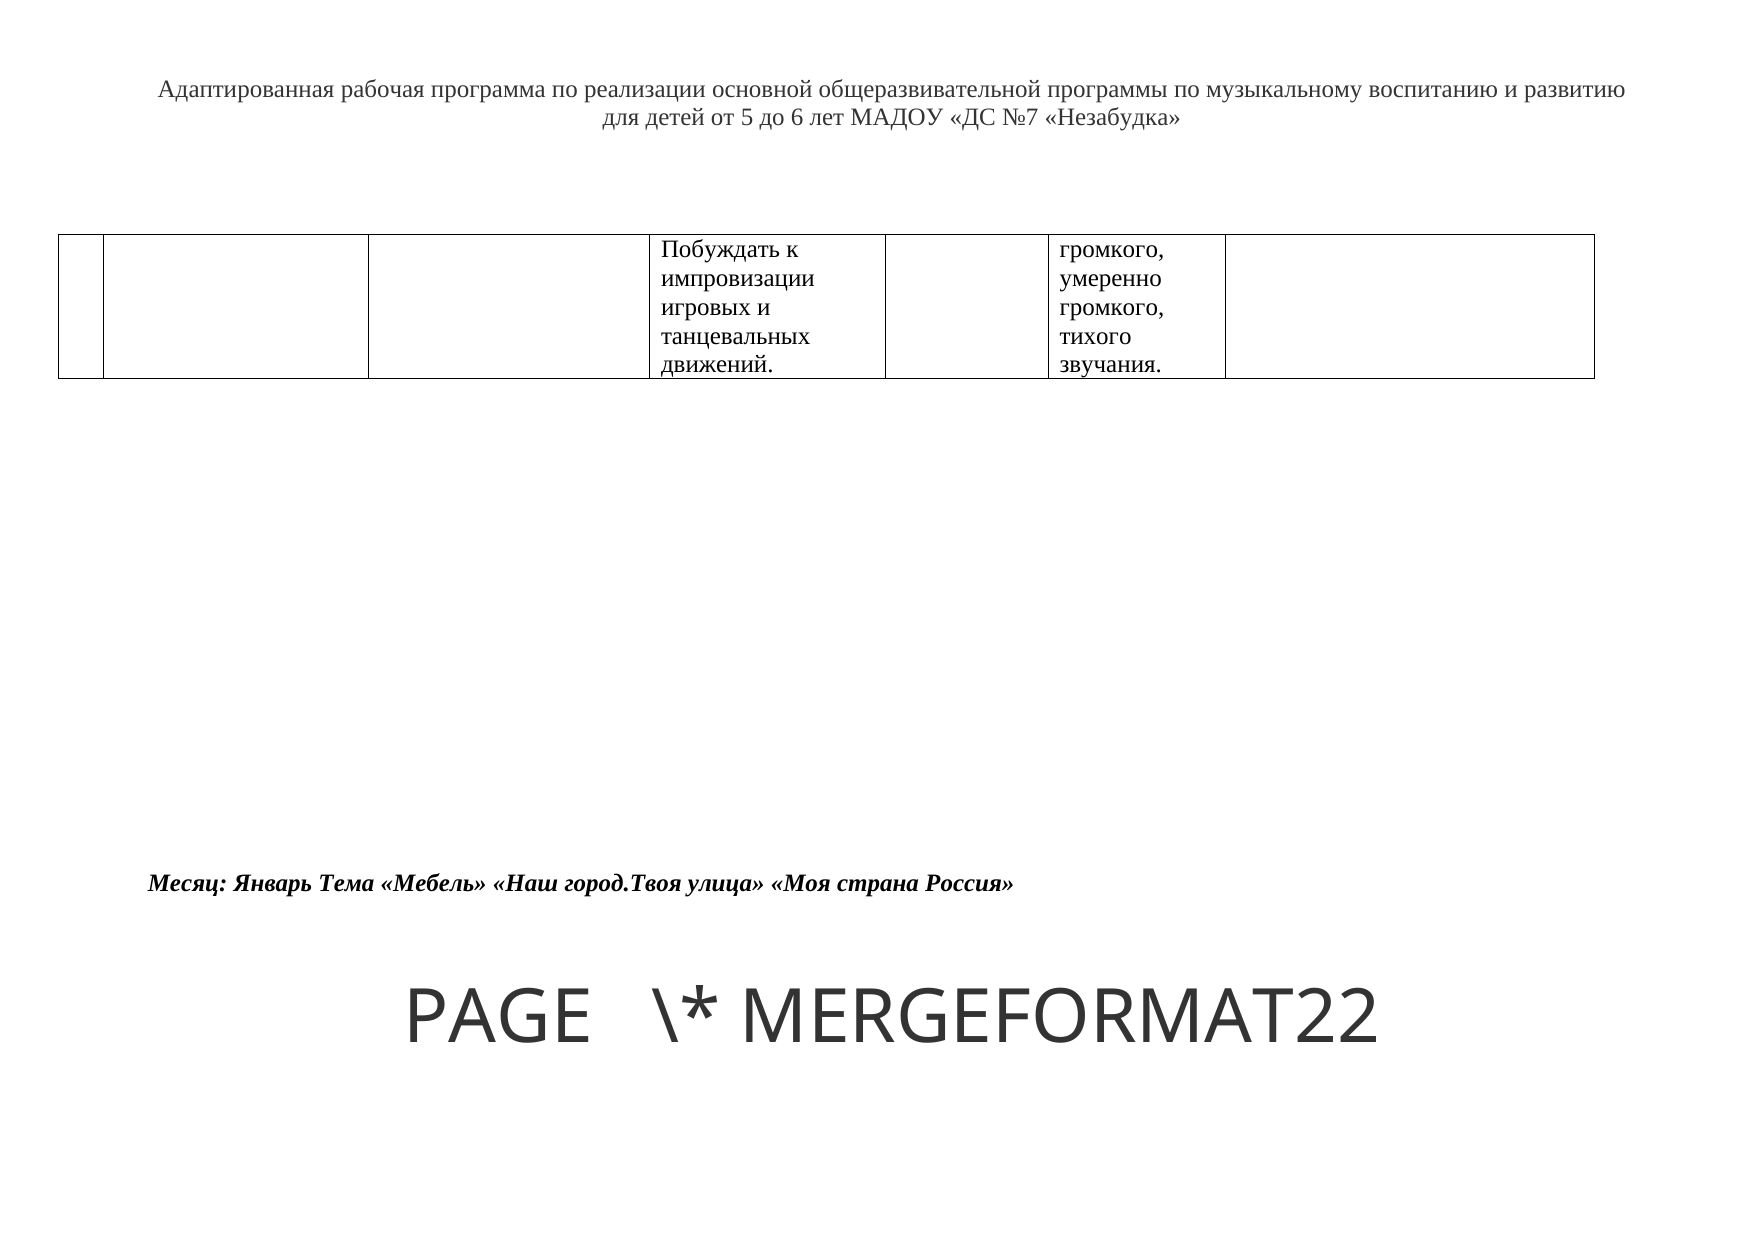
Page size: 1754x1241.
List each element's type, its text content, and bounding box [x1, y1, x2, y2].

text Месяц: Январь Тема «Мебель» «Наш город.Твоя улица» «Моя страна Россия» [148, 868, 1636, 897]
table_cell 4 [59, 235, 103, 378]
